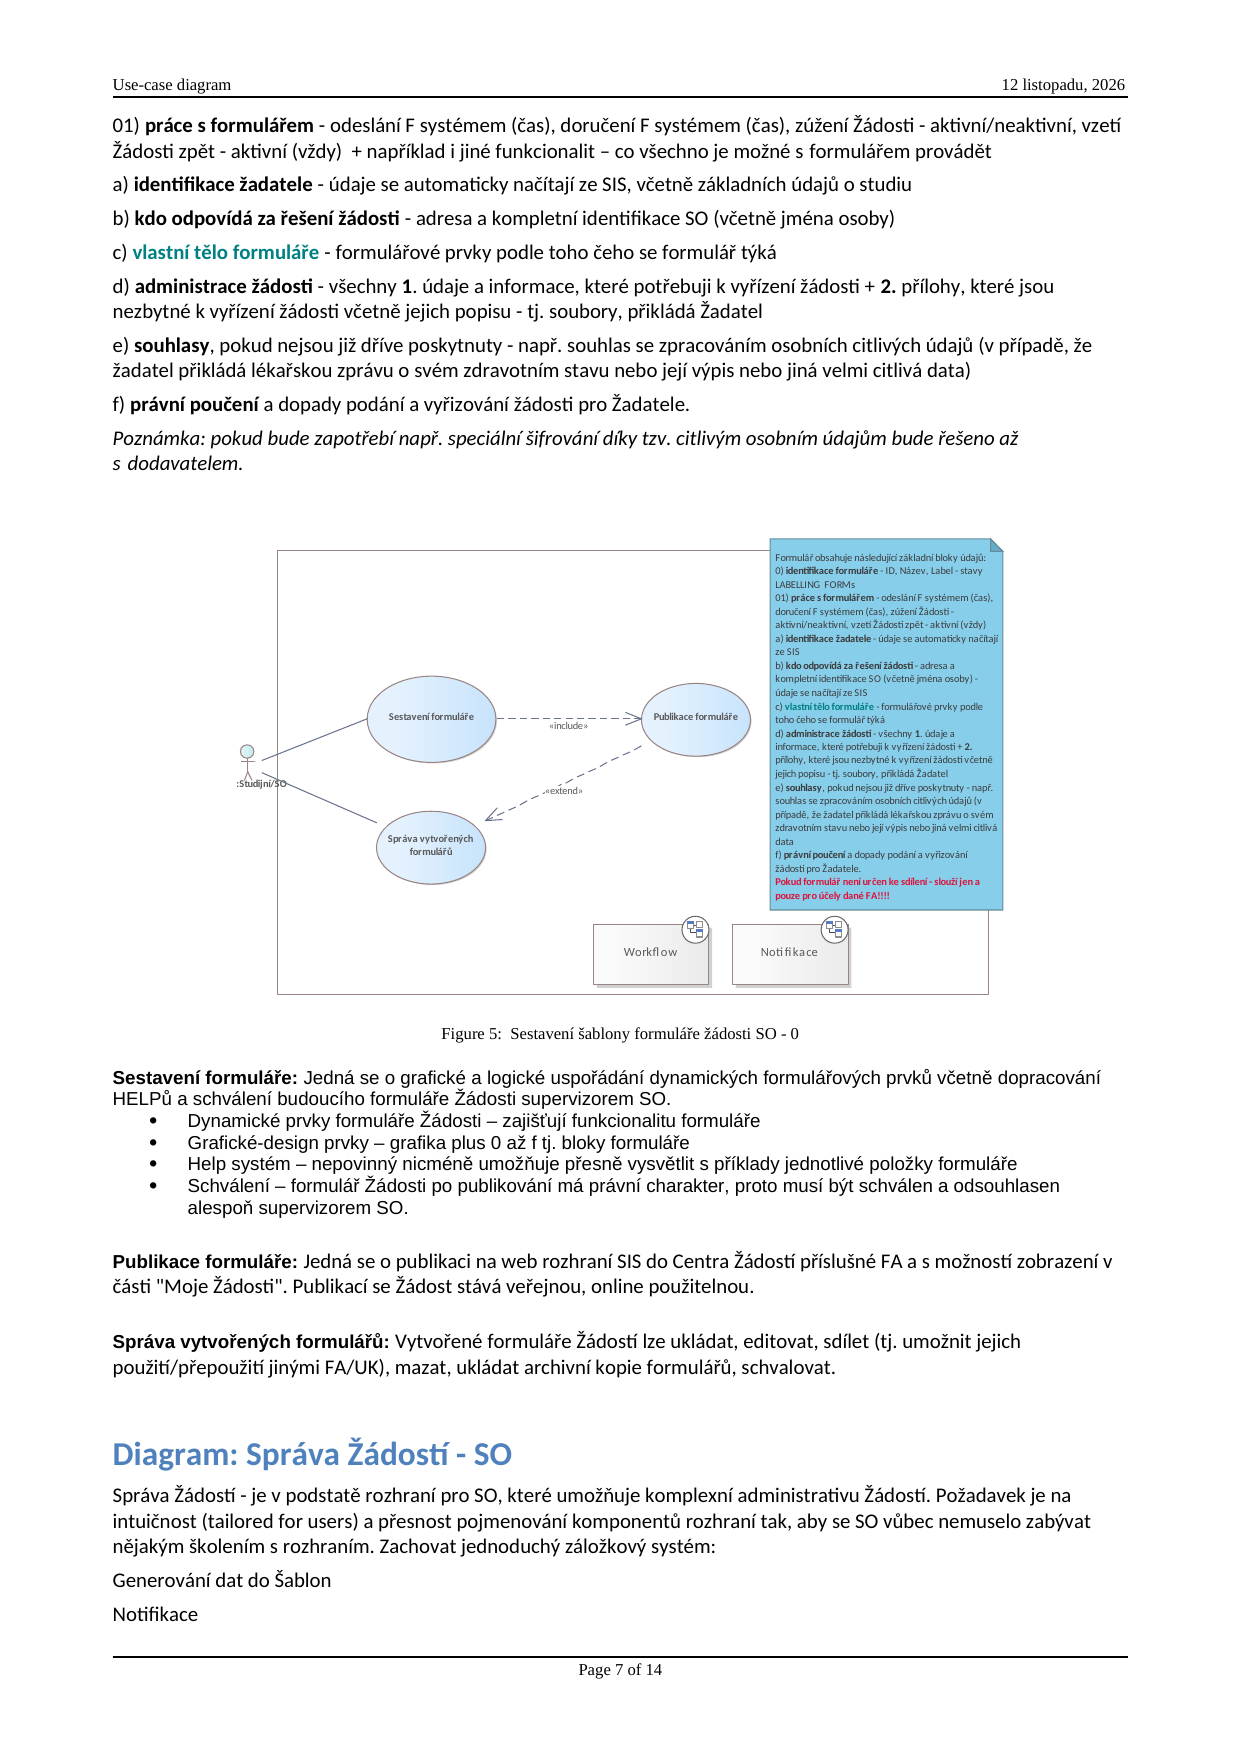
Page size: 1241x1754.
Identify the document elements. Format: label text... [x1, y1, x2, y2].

list Help systém – nepovinný nicméně umožňuje přesně vysvětlit s příklady jednotlivé položky formuláře [150, 1153, 1128, 1175]
text e) souhlasy, pokud nejsou již dříve poskytnuty - např. souhlas se zpracováním osobních citlivých údajů (v případě, že žadatel přikládá lékařskou zprávu o svém zdravotním stavu nebo její výpis nebo jiná velmi citlivá data) [112, 332, 1128, 383]
text Generování dat do Šablon [112, 1567, 1128, 1592]
text Poznámka: pokud bude zapotřebí např. speciální šifrování díky tzv. citlivým osobním údajům bude řešeno až s dodavatelem. [112, 425, 1128, 476]
text Správa vytvořených formulářů: Vytvořené formuláře Žádostí lze ukládat, editovat, sdílet (tj. umožnit jejich použití/přepoužití jinými FA/UK), mazat, ukládat archivní kopie formulářů, schvalovat. [112, 1329, 1128, 1379]
text 01) práce s formulářem - odeslání F systémem (čas), doručení F systémem (čas), zúžení Žádosti - aktivní/neaktivní, vzetí Žádosti zpět - aktivní (vždy) + například i jiné funkcionalit – co všechno je možné s formulářem provádět [112, 112, 1128, 163]
list Grafické-design prvky – grafika plus 0 až f tj. bloky formuláře [150, 1131, 1128, 1153]
text Správa Žádostí - je v podstatě rozhraní pro SO, které umožňuje komplexní administrativu Žádostí. Požadavek je na intuičnost (tailored for users) a přesnost pojmenování komponentů rozhraní tak, aby se SO vůbec nemuselo zabývat nějakým školením s rozhraním. Zachovat jednoduchý záložkový systém: [112, 1482, 1128, 1559]
text Sestavení formuláře: Jedná se o grafické a logické uspořádání dynamických formulářových prvků včetně dopracování HELPů a schválení budoucího formuláře Žádosti supervizorem SO. [112, 1067, 1128, 1110]
text b) kdo odpovídá za řešení žádosti - adresa a kompletní identifikace SO (včetně jména osoby) [112, 205, 1128, 231]
text Publikace formuláře: Jedná se o publikaci na web rozhraní SIS do Centra Žádostí příslušné FA a s možností zobrazení v části "Moje Žádosti". Publikací se Žádost stává veřejnou, online použitelnou. [112, 1248, 1128, 1299]
text d) administrace žádosti - všechny 1. údaje a informace, které potřebuji k vyřízení žádosti + 2. přílohy, které jsou nezbytné k vyřízení žádosti včetně jejich popisu - tj. soubory, přikládá Žadatel [112, 273, 1128, 324]
text c) vlastní tělo formuláře - formulářové prvky podle toho čeho se formulář týká [112, 239, 1128, 264]
list Dynamické prvky formuláře Žádosti – zajišťují funkcionalitu formuláře [150, 1110, 1128, 1131]
text f) právní poučení a dopady podání a vyřizování žádosti pro Žadatele. [112, 391, 1128, 417]
text a) identifikace žadatele - údaje se automaticky načítají ze SIS, včetně základních údajů o studiu [112, 172, 1128, 197]
text Sestavení šablony formuláře žádosti SO - 0 [112, 1023, 1128, 1043]
list Schválení – formulář Žádosti po publikování má právní charakter, proto musí být schválen a odsouhlasen alespoň supervizorem SO. [150, 1175, 1128, 1218]
subtitle Diagram: Správa Žádostí - SO [112, 1433, 1128, 1474]
text Notifikace [112, 1601, 1128, 1626]
